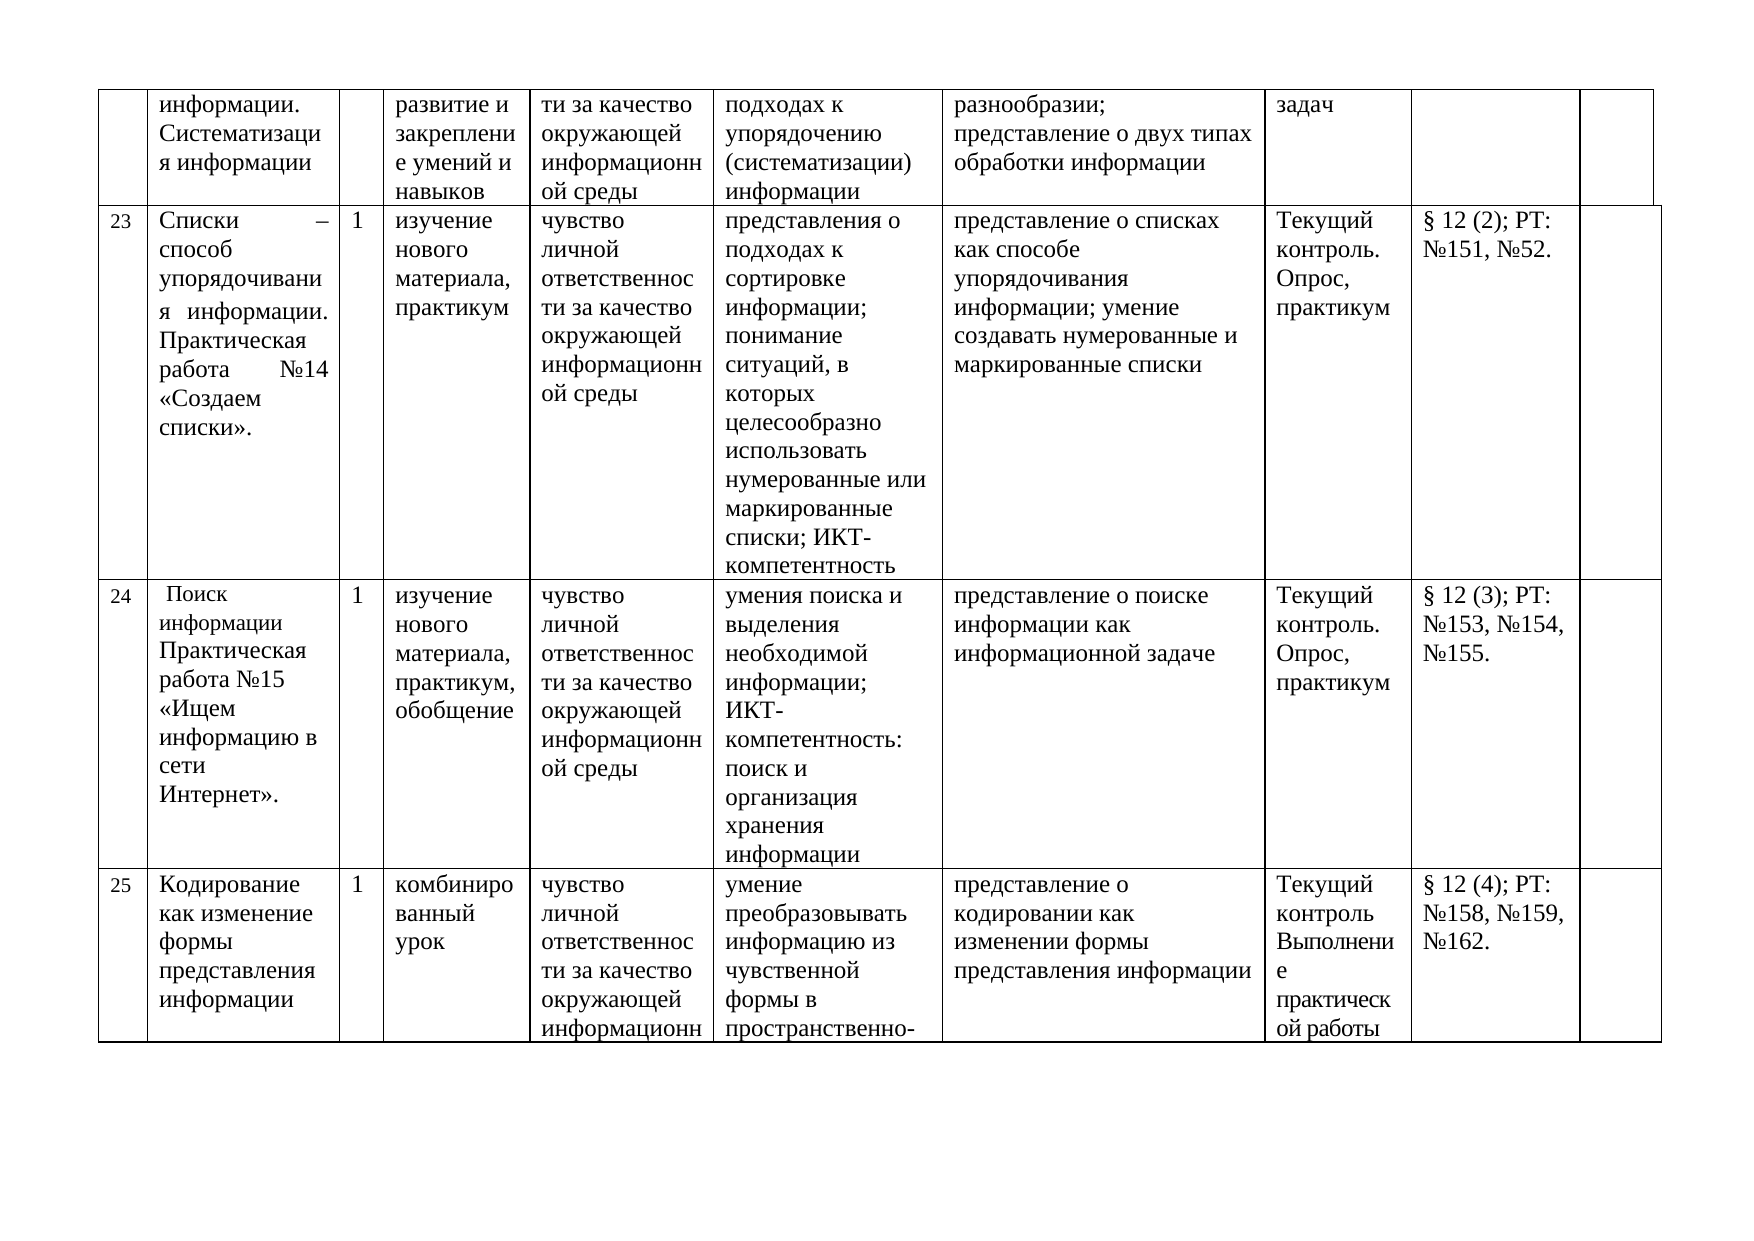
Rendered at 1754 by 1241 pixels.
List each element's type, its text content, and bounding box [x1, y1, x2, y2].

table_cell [714, 869, 942, 1041]
table_cell § 12 (2); РТ: №151, №52. [1412, 206, 1579, 579]
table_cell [384, 869, 529, 1041]
table_cell [99, 580, 147, 868]
table_cell умения поиска и выделения необходимой информации; ИКТ- компетентность: поиск и организация хранения информации [714, 580, 942, 868]
table_cell изучение нового материала, практикум [384, 206, 529, 579]
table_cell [1412, 869, 1579, 1041]
table_cell § 12 (3); РТ: №153, №154, №155. [1412, 580, 1579, 868]
table_cell [99, 869, 147, 1041]
table_cell чувство личной ответственности за качество окружающей информационной среды [531, 580, 713, 868]
table_cell представление о поиске информации как информационной задаче [943, 580, 1264, 868]
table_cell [148, 90, 339, 204]
table_cell представления о подходах к сортировке информации; понимание ситуаций, в которых целесообразно использовать нумерованные или маркированные списки; ИКТ- компетентность [714, 206, 942, 579]
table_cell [943, 869, 1264, 1041]
table_cell Текущий контроль. Опрос, практикум [1266, 206, 1411, 579]
table_cell [1581, 580, 1661, 868]
table_cell 1 [340, 580, 383, 868]
table_cell 1 [340, 206, 383, 579]
table_cell Поиск информации Практическая работа №15 «Ищем информацию в сети Интернет». [148, 580, 339, 868]
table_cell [1266, 90, 1411, 204]
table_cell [384, 90, 529, 204]
table_cell Списки – способ упорядочивания информации. Практическая работа №14 «Создаем списки». [148, 206, 339, 579]
table_cell Текущий контроль. Опрос, практикум [1266, 580, 1411, 868]
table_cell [1412, 90, 1579, 204]
table_cell [1581, 90, 1653, 204]
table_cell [148, 869, 339, 1041]
table_cell изучение нового материала, практикум, обобщение [384, 580, 529, 868]
table_cell [1581, 869, 1661, 1041]
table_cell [1266, 869, 1411, 1041]
table_cell представление о списках как способе упорядочивания информации; умение создавать нумерованные и маркированные списки [943, 206, 1264, 579]
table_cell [943, 90, 1264, 204]
table_cell [99, 90, 147, 204]
table_cell [99, 206, 147, 579]
table_cell [1581, 206, 1661, 579]
table_cell 1 [340, 90, 383, 204]
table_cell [531, 869, 713, 1041]
table_cell чувство личной ответственности за качество окружающей информационной среды [531, 206, 713, 579]
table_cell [531, 90, 713, 204]
table_cell 1 [340, 869, 383, 1041]
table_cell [714, 90, 942, 204]
